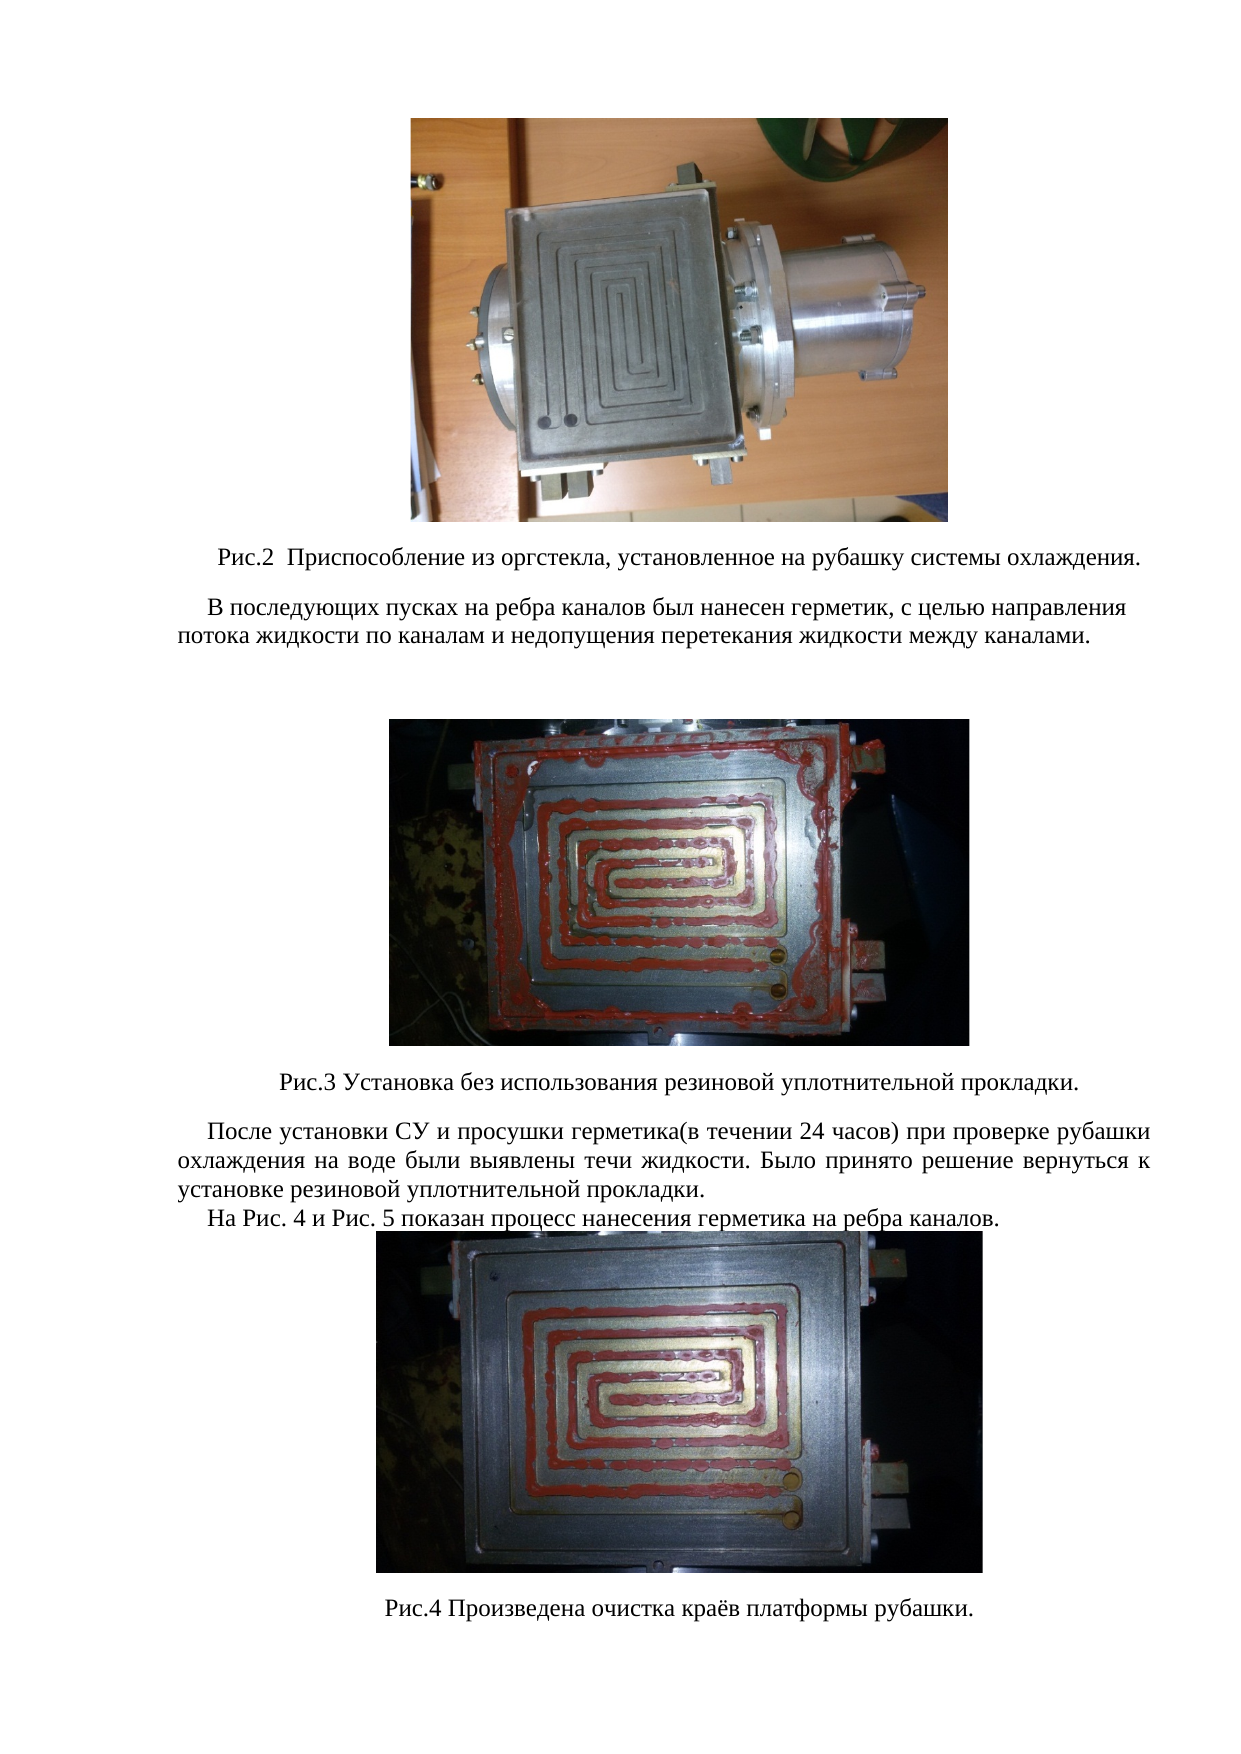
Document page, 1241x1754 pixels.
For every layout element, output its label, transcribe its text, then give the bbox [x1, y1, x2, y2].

text Рис.2 Приспособление из оргстекла, установленное на рубашку системы охлаждения. [177, 542, 1152, 571]
picture [410, 118, 948, 522]
text Рис.3 Установка без использования резиновой уплотнительной прокладки. [177, 1067, 1152, 1096]
text После установки СУ и просушки герметика(в течении 24 часов) при проверке рубашки охлаждения на воде были выявлены течи жидкости. Было принято решение вернуться к установке резиновой уплотнительной прокладки. [177, 1116, 1152, 1203]
picture [389, 719, 970, 1046]
text В последующих пусках на ребра каналов был нанесен герметик, с целью направления потока жидкости по каналам и недопущения перетекания жидкости между каналами. [177, 592, 1152, 649]
text На Рис. 4 и Рис. 5 показан процесс нанесения герметика на ребра каналов. [177, 1203, 1152, 1231]
picture [376, 1231, 983, 1573]
text Рис.4 Произведена очистка краёв платформы рубашки. [177, 1593, 1152, 1622]
